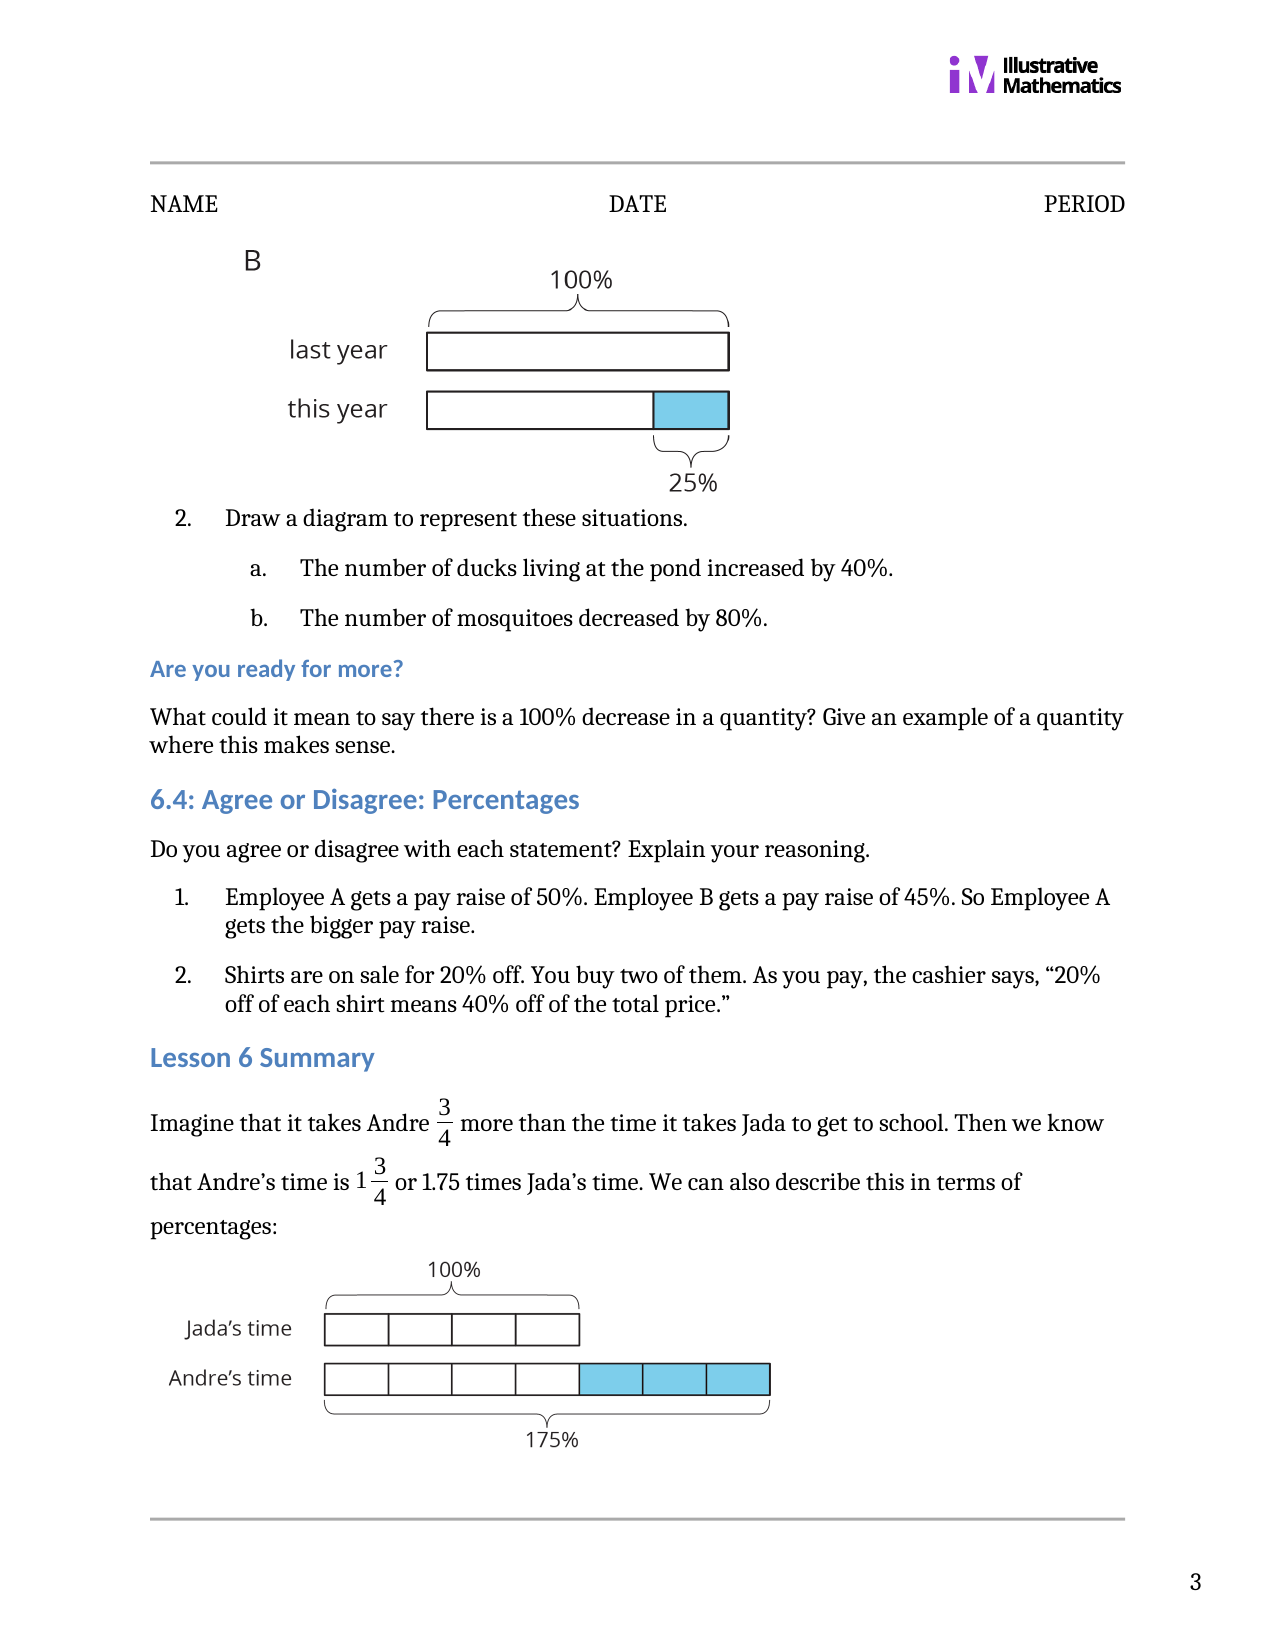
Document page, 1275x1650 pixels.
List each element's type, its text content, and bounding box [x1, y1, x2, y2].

list Shirts are on sale for 20% off. You buy two of them. As you pay, the cashier says, “20% off of each shirt means 40% off of the total price.” [175, 961, 1125, 1018]
list The number of mosquitoes decreased by 80%. [250, 603, 1125, 632]
picture [243, 247, 809, 495]
subtitle 6.4: Agree or Disagree: Percentages [150, 781, 1125, 816]
list The number of ducks living at the pond increased by 40%. [250, 554, 1125, 583]
subtitle Lesson 6 Summary [150, 1039, 1125, 1075]
list Draw a diagram to represent these situations. [175, 504, 1125, 533]
list Employee A gets a pay raise of 50%. Employee B gets a pay raise of 45%. So Employee A gets the bigger pay raise. [175, 883, 1125, 940]
text Do you agree or disagree with each statement? Explain your reasoning. [150, 835, 1125, 864]
picture [168, 1259, 771, 1453]
text What could it mean to say there is a 100% decrease in a quantity? Give an example of a quantity where this makes sense. [150, 702, 1125, 760]
subtitle Are you ready for more? [150, 653, 1125, 684]
picture [949, 55, 1121, 93]
text Imagine that it takes Andre more than the time it takes Jada to get to school. Then we know that Andre’s time is or 1.75 times Jada’s time. We can also describe this in terms of percentages: [150, 1094, 1125, 1240]
